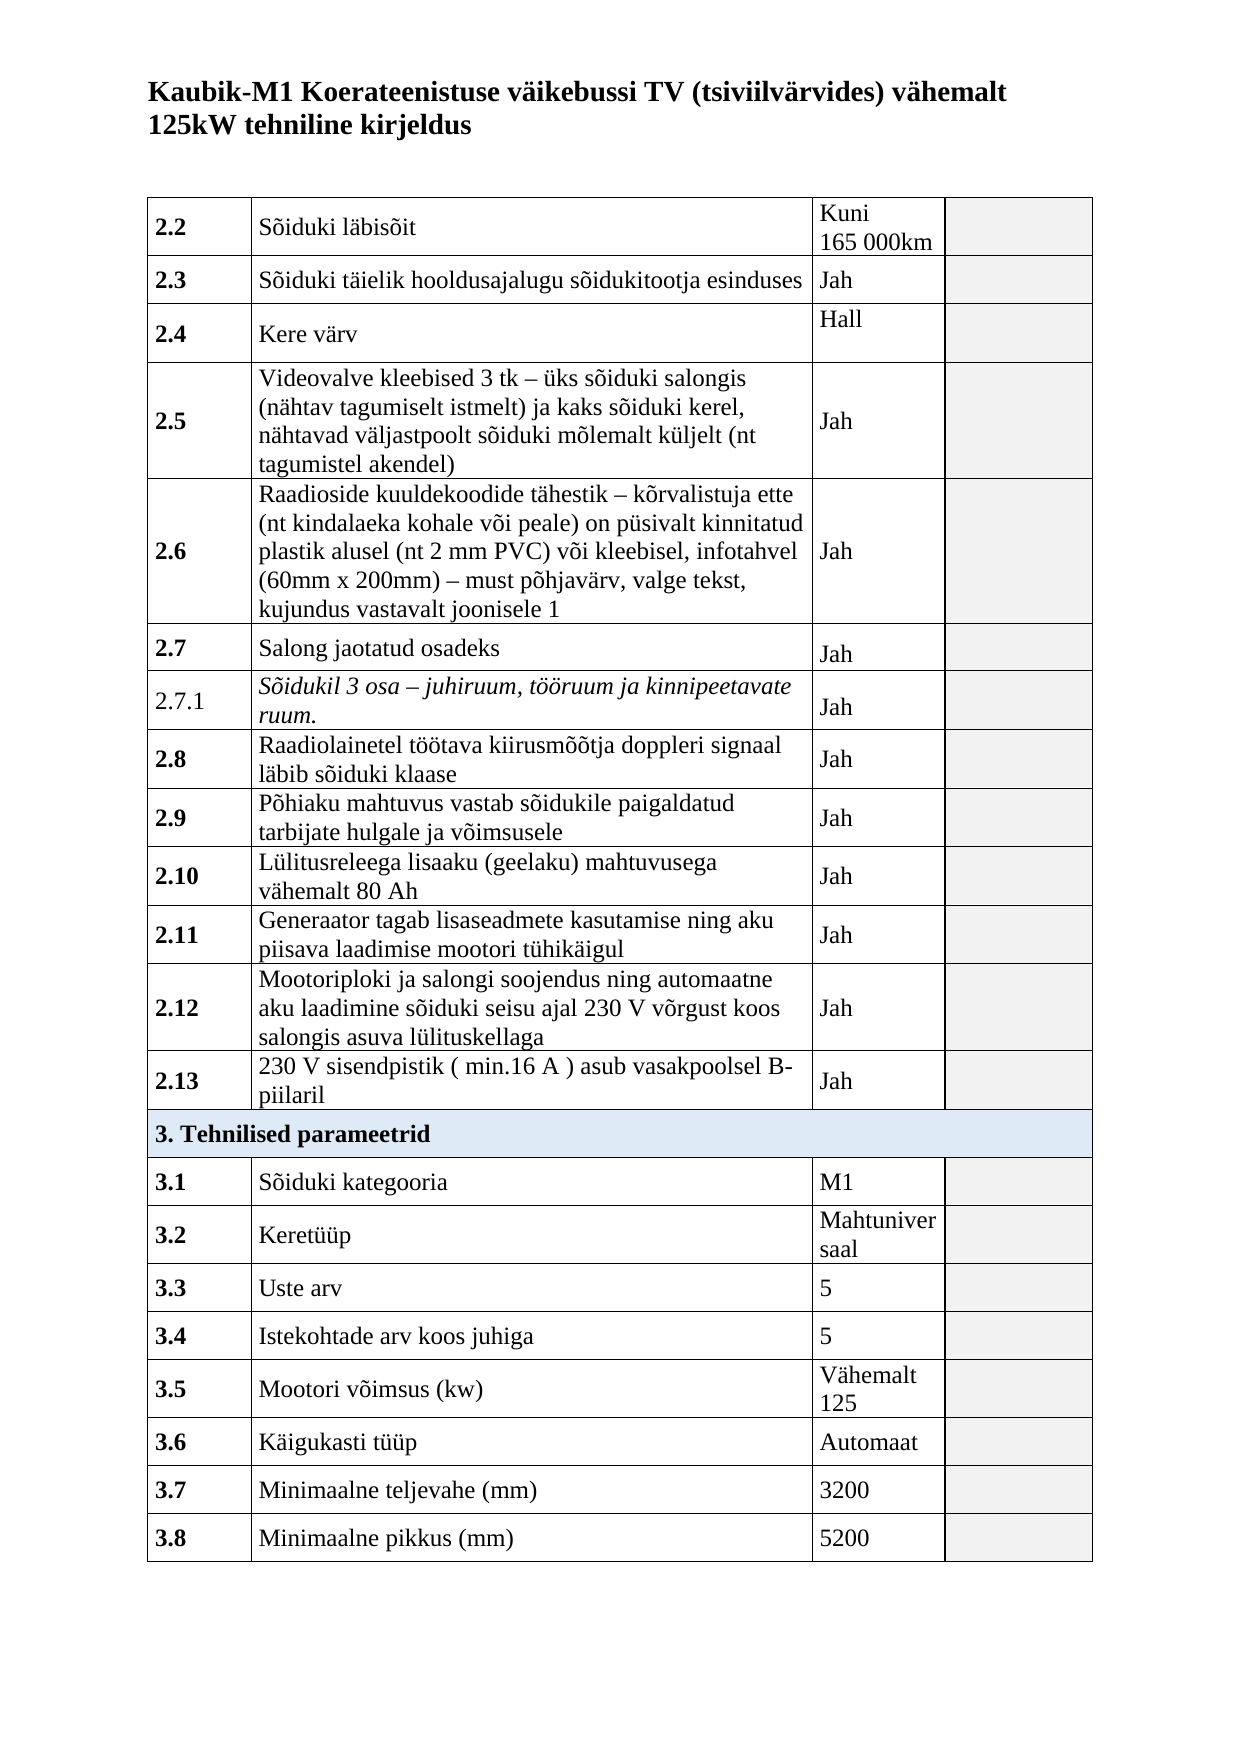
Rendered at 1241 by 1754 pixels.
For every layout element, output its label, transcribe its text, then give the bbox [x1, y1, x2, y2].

table_cell Jah [813, 964, 944, 1050]
table_cell [946, 1418, 1092, 1465]
table_cell 3.7 [148, 1466, 251, 1513]
table_cell 2.8 [148, 730, 251, 787]
table_cell Lülitusreleega lisaaku (geelaku) mahtuvusega vähemalt 80 Ah [252, 847, 812, 904]
table_cell Hall [813, 304, 944, 362]
table_cell [946, 1312, 1092, 1359]
table_cell [946, 1360, 1092, 1417]
table_cell Jah [813, 789, 944, 846]
table_cell 3.1 [148, 1158, 251, 1204]
table_cell Kuni 165 000km [813, 198, 944, 255]
table_cell 2.7 [148, 624, 251, 670]
table_cell 2.13 [148, 1051, 251, 1109]
table_cell Põhiaku mahtuvus vastab sõidukile paigaldatud tarbijate hulgale ja võimsusele [252, 789, 812, 846]
table_cell [946, 363, 1092, 478]
table_cell 3.6 [148, 1418, 251, 1465]
table_cell Jah [813, 624, 944, 670]
table_cell 230 V sisendpistik ( min.16 A ) asub vasakpoolsel B-piilaril [252, 1051, 812, 1109]
table_cell Jah [813, 479, 944, 623]
table_cell Sõiduki läbisõit [252, 198, 812, 255]
table_cell [946, 730, 1092, 787]
table_cell Uste arv [252, 1264, 812, 1311]
table_cell Jah [813, 256, 944, 303]
table_cell Sõiduki täielik hooldusajalugu sõidukitootja esinduses [252, 256, 812, 303]
table_cell 2.7.1 [148, 671, 251, 729]
table_cell M1 [813, 1158, 944, 1204]
table_cell Raadiolainetel töötava kiirusmõõtja doppleri signaal läbib sõiduki klaase [252, 730, 812, 787]
table_cell [946, 304, 1092, 362]
table_cell 2.11 [148, 906, 251, 963]
table_cell Sõidukil 3 osa – juhiruum, tööruum ja kinnipeetavate ruum. [252, 671, 812, 729]
table_cell [946, 624, 1092, 670]
table_cell Minimaalne pikkus (mm) [252, 1514, 812, 1561]
table_cell Mootoriploki ja salongi soojendus ning automaatne aku laadimine sõiduki seisu ajal 230 V võrgust koos salongis asuva lülituskellaga [252, 964, 812, 1050]
table_cell 2.2 [148, 198, 251, 255]
table_cell 2.3 [148, 256, 251, 303]
table_cell 2.12 [148, 964, 251, 1050]
table_cell [946, 1514, 1092, 1561]
table_cell Istekohtade arv koos juhiga [252, 1312, 812, 1359]
table_cell [946, 198, 1092, 255]
table_cell Videovalve kleebised 3 tk – üks sõiduki salongis (nähtav tagumiselt istmelt) ja kaks sõiduki kerel, nähtavad väljastpoolt sõiduki mõlemalt küljelt (nt tagumistel akendel) [252, 363, 812, 478]
table_cell 3.2 [148, 1206, 251, 1263]
table_cell Jah [813, 730, 944, 787]
table_cell 2.4 [148, 304, 251, 362]
table_cell 5 [813, 1312, 944, 1359]
table_cell 3.5 [148, 1360, 251, 1417]
table_cell Automaat [813, 1418, 944, 1465]
table_cell Kere värv [252, 304, 812, 362]
table_cell 5200 [813, 1514, 944, 1561]
table_cell [946, 847, 1092, 904]
table_cell 3.8 [148, 1514, 251, 1561]
table_cell [946, 964, 1092, 1050]
table_cell [946, 1264, 1092, 1311]
table_cell 3. Tehnilised parameetrid [148, 1110, 1092, 1157]
table_cell Mahtuniversaal [813, 1206, 944, 1263]
table_cell Vähemalt 125 [813, 1360, 944, 1417]
table_cell Jah [813, 363, 944, 478]
table_cell 3200 [813, 1466, 944, 1513]
table_cell [946, 671, 1092, 729]
table_cell 2.9 [148, 789, 251, 846]
table_cell [946, 1051, 1092, 1109]
table_cell [946, 1158, 1092, 1204]
table_cell 2.10 [148, 847, 251, 904]
table_cell [946, 1466, 1092, 1513]
table_cell 2.6 [148, 479, 251, 623]
table_cell Minimaalne teljevahe (mm) [252, 1466, 812, 1513]
table_cell 2.5 [148, 363, 251, 478]
table_cell 5 [813, 1264, 944, 1311]
table_cell Mootori võimsus (kw) [252, 1360, 812, 1417]
table_cell Jah [813, 847, 944, 904]
table_cell Raadioside kuuldekoodide tähestik – kõrvalistuja ette (nt kindalaeka kohale või peale) on püsivalt kinnitatud plastik alusel (nt 2 mm PVC) või kleebisel, infotahvel (60mm x 200mm) – must põhjavärv, valge tekst, kujundus vastavalt joonisele 1 [252, 479, 812, 623]
table_cell Jah [813, 1051, 944, 1109]
table_cell Jah [813, 906, 944, 963]
table_cell 3.3 [148, 1264, 251, 1311]
table_cell [946, 479, 1092, 623]
table_cell [946, 789, 1092, 846]
table_cell [946, 256, 1092, 303]
table_cell 3.4 [148, 1312, 251, 1359]
table_cell Sõiduki kategooria [252, 1158, 812, 1204]
table_cell Keretüüp [252, 1206, 812, 1263]
table_cell Käigukasti tüüp [252, 1418, 812, 1465]
table_cell Generaator tagab lisaseadmete kasutamise ning aku piisava laadimise mootori tühikäigul [252, 906, 812, 963]
table_cell Salong jaotatud osadeks [252, 624, 812, 670]
table_cell [946, 1206, 1092, 1263]
table_cell [946, 906, 1092, 963]
table_cell Jah [813, 671, 944, 729]
